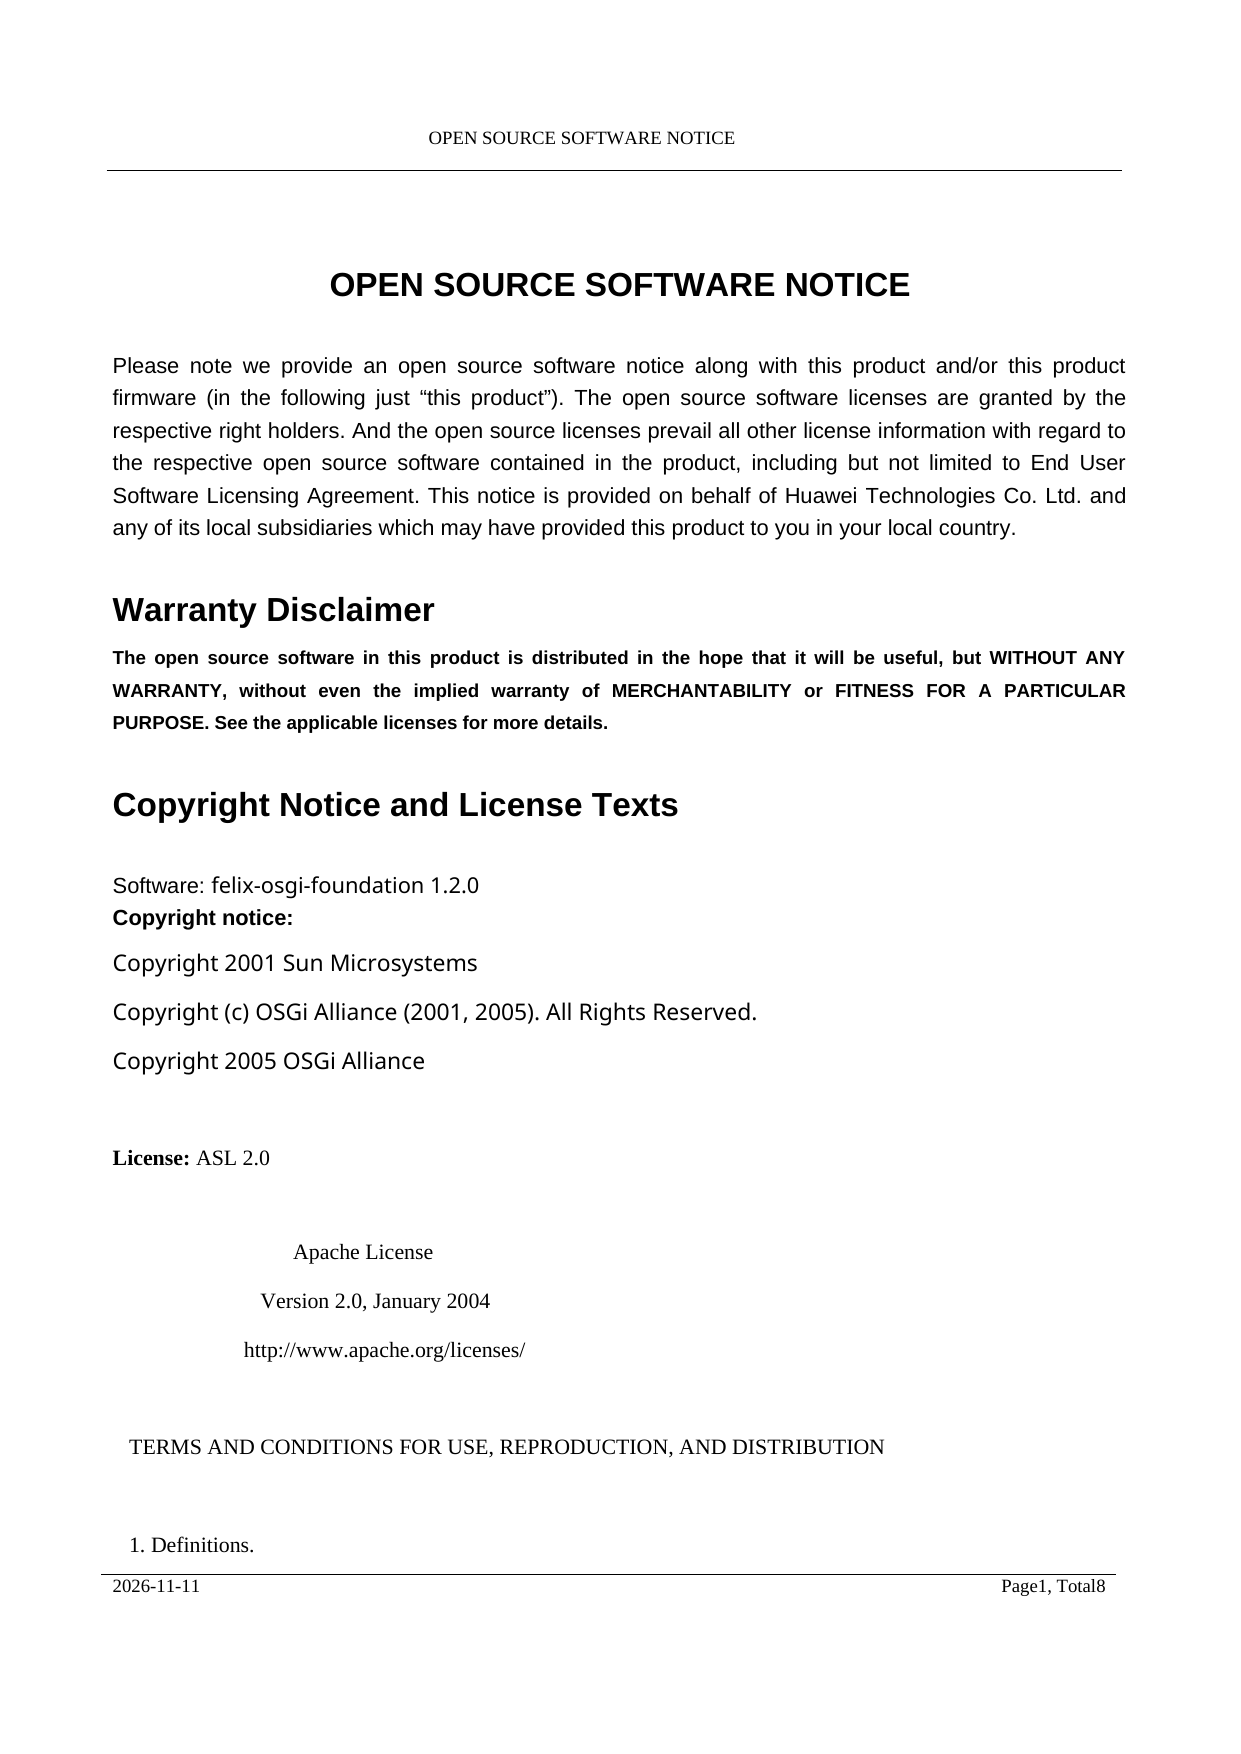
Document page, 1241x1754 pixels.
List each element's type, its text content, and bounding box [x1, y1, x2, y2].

text Copyright Notice and License Texts [112, 771, 1128, 836]
text Please note we provide an open source software notice along with this product and/or this product firmware (in the following just “this product”). The open source software licenses are granted by the respective right holders. And the open source licenses prevail all other license information with regard to the respective open source software contained in the product, including but not limited to End User Software Licensing Agreement. This notice is provided on behalf of Huawei Technologies Co. Ltd. and any of its local subsidiaries which may have provided this product to you in your local country. [112, 349, 1128, 544]
text Software: felix-osgi-foundation 1.2.0 [112, 869, 1128, 901]
text License: ASL 2.0 [112, 1142, 1128, 1174]
text Copyright notice: [112, 901, 1128, 934]
text OPEN SOURCE SOFTWARE NOTICE [112, 251, 1128, 316]
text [112, 1187, 1128, 1560]
text The open source software in this product is distributed in the hope that it will be useful, but WITHOUT ANY WARRANTY, without even the implied warranty of MERCHANTABILITY or FITNESS FOR A PARTICULAR PURPOSE. See the applicable licenses for more details. [112, 641, 1128, 739]
text Warranty Disclaimer [112, 576, 1128, 641]
text Copyright 2001 Sun Microsystems Copyright (c) OSGi Alliance (2001, 2005). All Rights Reserved. Copyright 2005 OSGi Alliance [112, 947, 1128, 1125]
